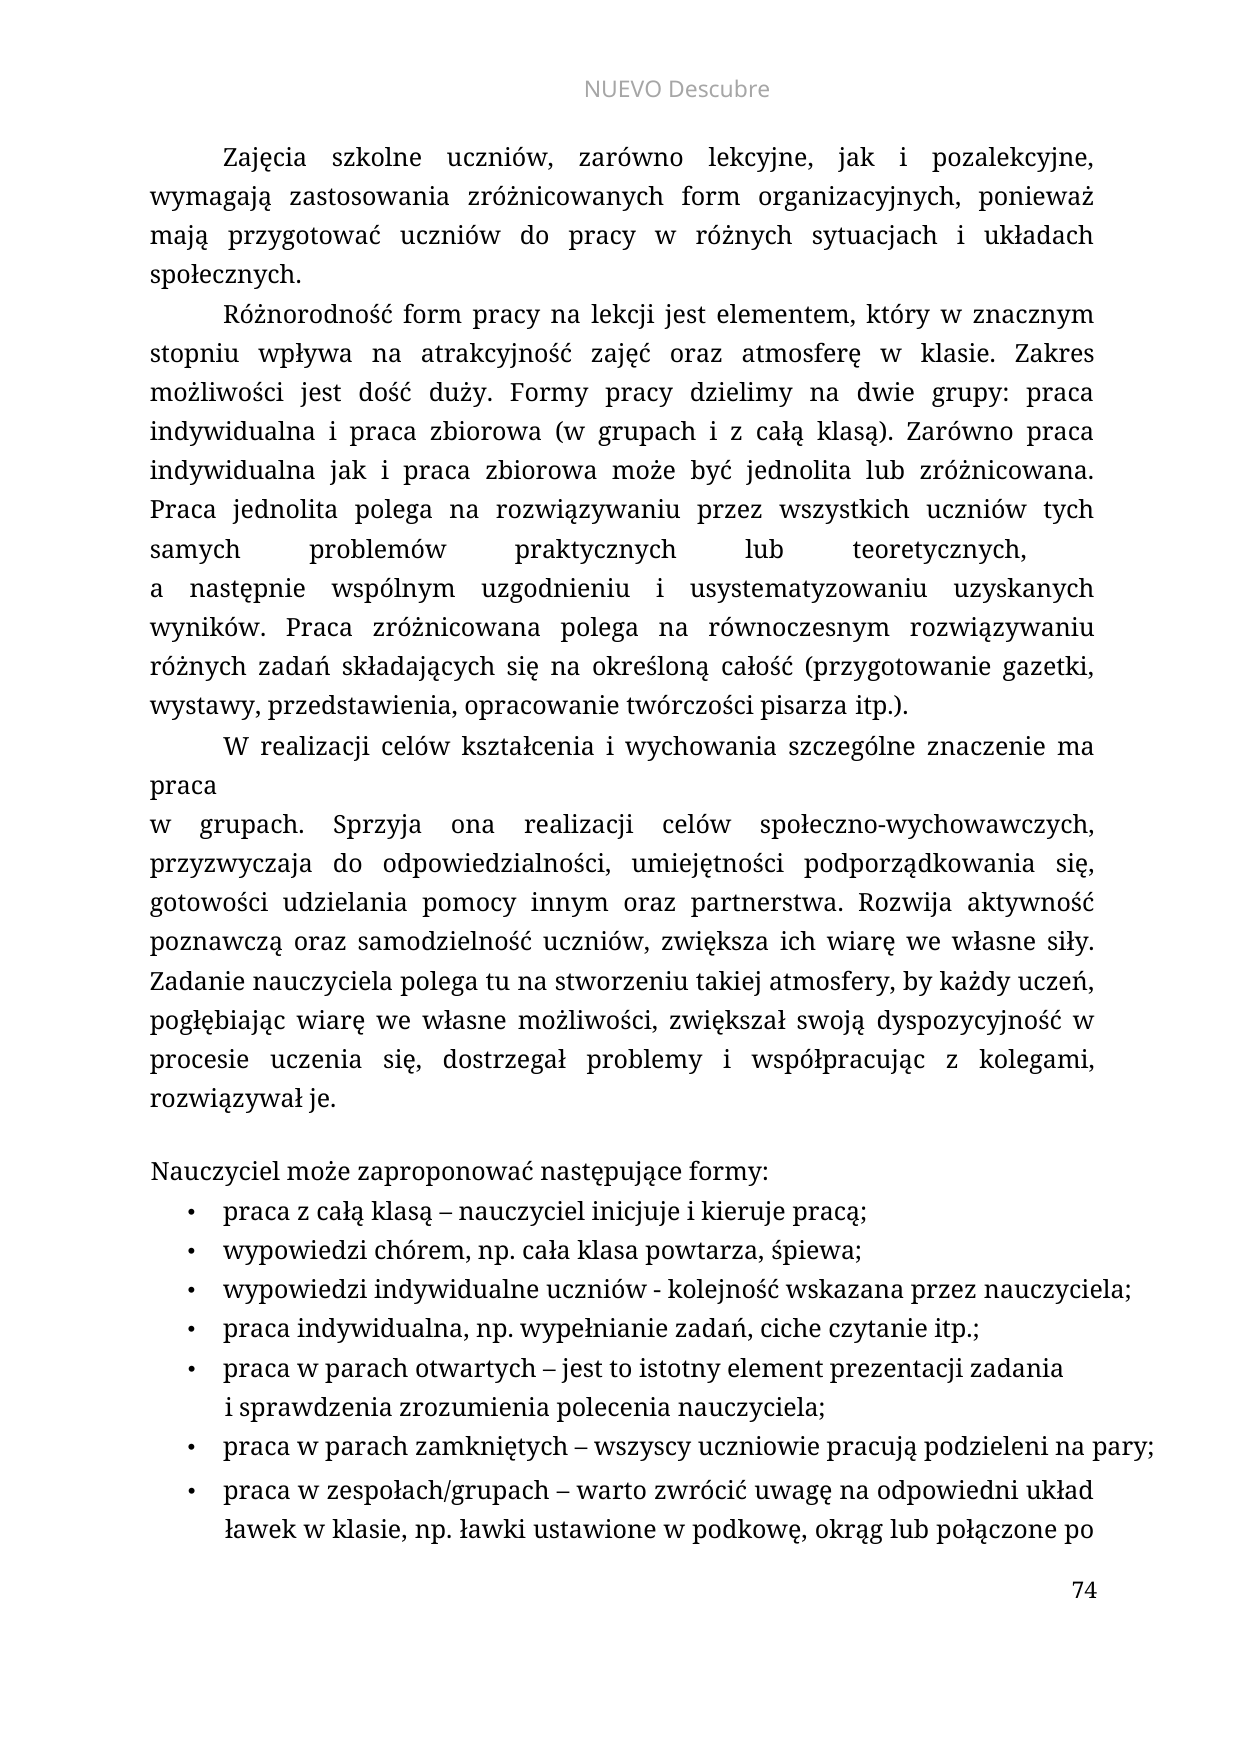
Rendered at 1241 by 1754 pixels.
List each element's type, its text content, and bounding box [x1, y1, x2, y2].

text Różnorodność form pracy na lekcji jest elementem, który w znacznym stopniu wpływa na atrakcyjność zajęć oraz atmosferę w klasie. Zakres możliwości jest dość duży. Formy pracy dzielimy na dwie grupy: praca indywidualna i praca zbiorowa (w grupach i z całą klasą). Zarówno praca indywidualna jak i praca zbiorowa może być jednolita lub zróżnicowana. Praca jednolita polega na rozwiązywaniu przez wszystkich uczniów tych samych problemów praktycznych lub teoretycznych, a następnie wspólnym uzgodnieniu i usystematyzowaniu uzyskanych wyników. Praca zróżnicowana polega na równoczesnym rozwiązywaniu różnych zadań składających się na określoną całość (przygotowanie gazetki, wystawy, przedstawienia, opracowanie twórczości pisarza itp.). [149, 296, 1095, 722]
list wypowiedzi indywidualne uczniów - kolejność wskazana przez nauczyciela; [187, 1272, 1180, 1306]
list praca w parach otwartych – jest to istotny element prezentacji zadania i sprawdzenia zrozumienia polecenia nauczyciela; [187, 1351, 1095, 1424]
list praca indywidualna, np. wypełnianie zadań, ciche czytanie itp.; [187, 1311, 1180, 1345]
text Nauczyciel może zaproponować następujące formy: [150, 1154, 1180, 1188]
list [187, 1473, 1095, 1546]
text W realizacji celów kształcenia i wychowania szczególne znaczenie ma praca w grupach. Sprzyja ona realizacji celów społeczno-wychowawczych, przyzwyczaja do odpowiedzialności, umiejętności podporządkowania się, gotowości udzielania pomocy innym oraz partnerstwa. Rozwija aktywność poznawczą oraz samodzielność uczniów, zwiększa ich wiarę we własne siły. Zadanie nauczyciela polega tu na stworzeniu takiej atmosfery, by każdy uczeń, pogłębiając wiarę we własne możliwości, zwiększał swoją dyspozycyjność w procesie uczenia się, dostrzegał problemy i współpracując z kolegami, rozwiązywał je. [149, 728, 1095, 1115]
text Zajęcia szkolne uczniów, zarówno lekcyjne, jak i pozalekcyjne, wymagają zastosowania zróżnicowanych form organizacyjnych, ponieważ mają przygotować uczniów do pracy w różnych sytuacjach i układach społecznych. [149, 139, 1095, 291]
list praca w parach zamkniętych – wszyscy uczniowie pracują podzieleni na pary; [187, 1429, 1180, 1463]
list wypowiedzi chórem, np. cała klasa powtarza, śpiewa; [187, 1232, 1180, 1266]
list praca z całą klasą – nauczyciel inicjuje i kieruje pracą; [187, 1193, 1180, 1227]
